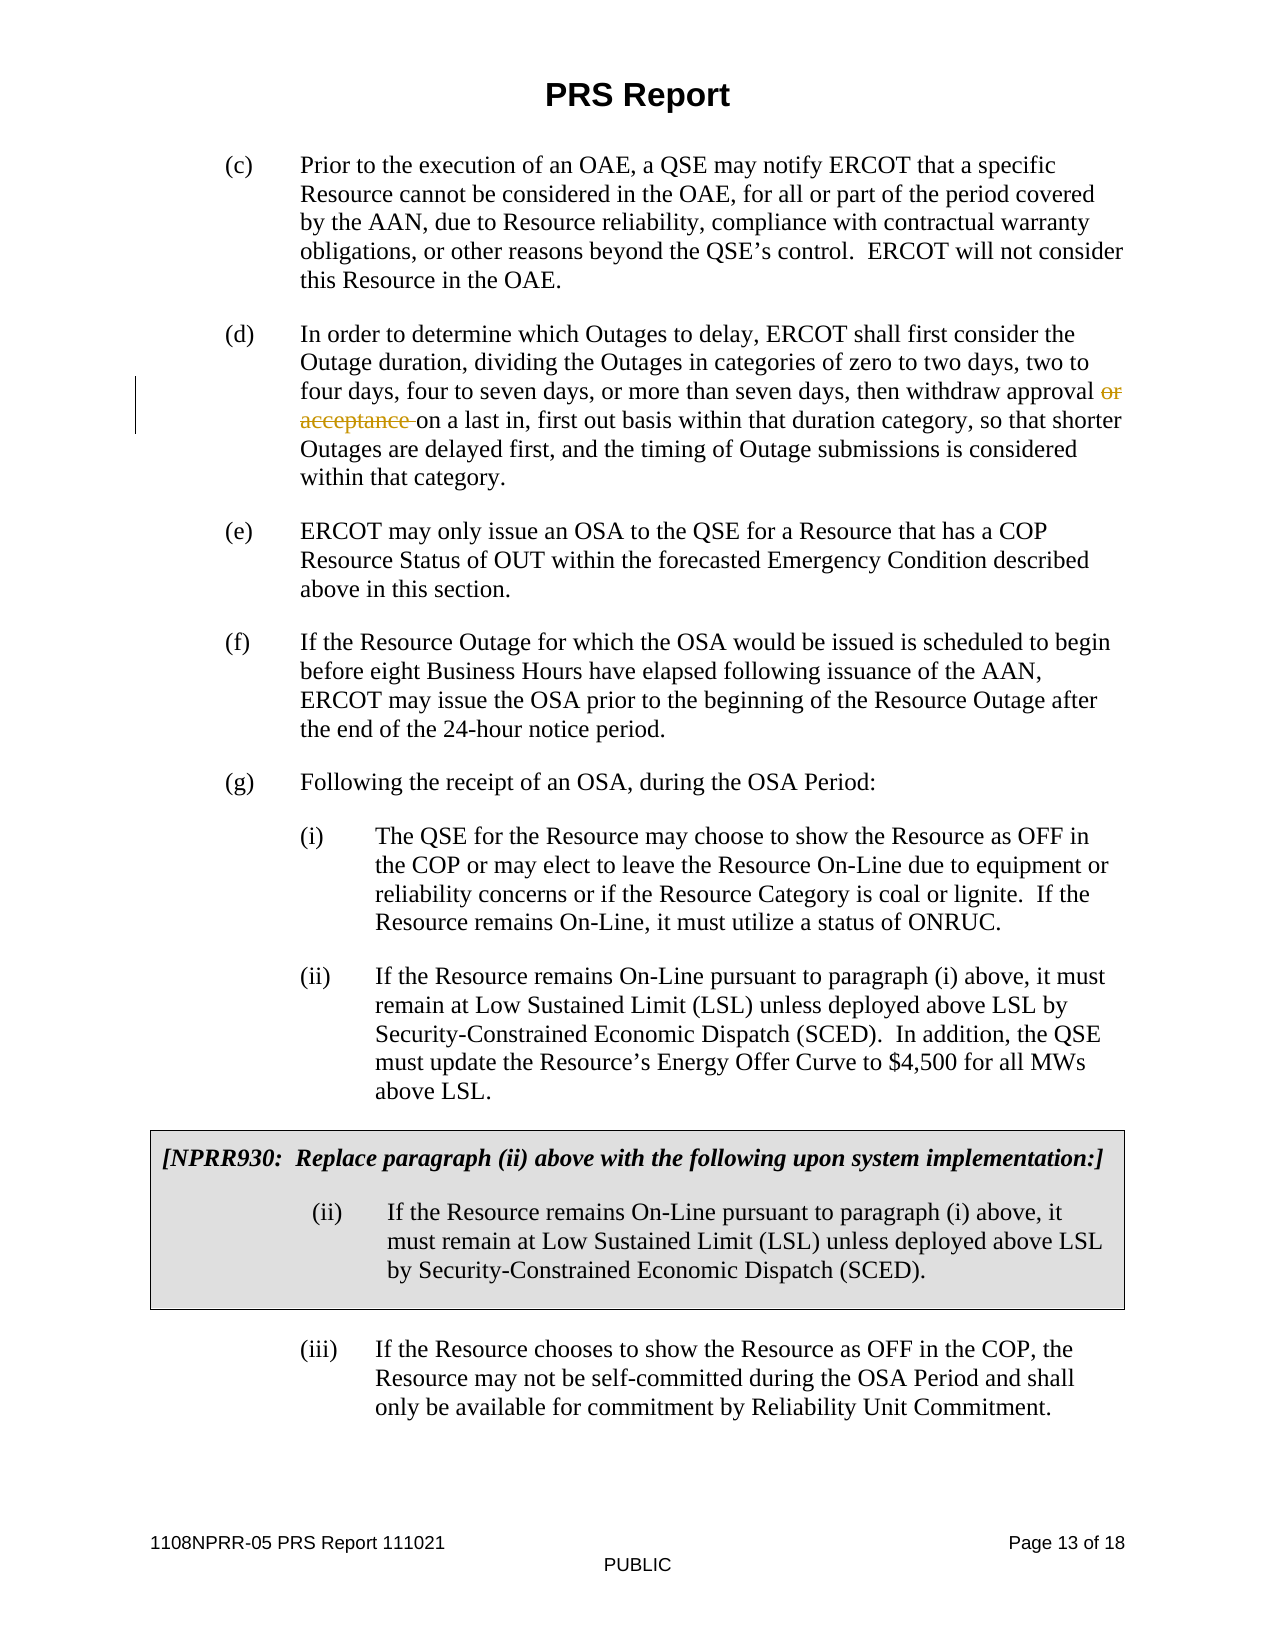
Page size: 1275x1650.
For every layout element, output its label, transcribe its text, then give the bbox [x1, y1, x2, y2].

text (g) Following the receipt of an OSA, during the OSA Period: [225, 767, 1125, 796]
text (i) The QSE for the Resource may choose to show the Resource as OFF in the COP or may elect to leave the Resource On-Line due to equipment or reliability concerns or if the Resource Category is coal or lignite. If the Resource remains On-Line, it must utilize a status of ONRUC. [300, 821, 1125, 936]
text (e) ERCOT may only issue an OSA to the QSE for a Resource that has a COP Resource Status of OUT within the forecasted Emergency Condition described above in this section. [225, 516, 1125, 602]
text (c) Prior to the execution of an OAE, a QSE may notify ERCOT that a specific Resource cannot be considered in the OAE, for all or part of the period covered by the AAN, due to Resource reliability, compliance with contractual warranty obligations, or other reasons beyond the QSE’s control. ERCOT will not consider this Resource in the OAE. [225, 150, 1125, 294]
text (d) In order to determine which Outages to delay, ERCOT shall first consider the Outage duration, dividing the Outages in categories of zero to two days, two to four days, four to seven days, or more than seven days, then withdraw approval on a last in, first out basis within that duration category, so that shorter Outages are delayed first, and the timing of Outage submissions is considered within that category. [225, 319, 1125, 491]
text (f) If the Resource Outage for which the OSA would be issued is scheduled to begin before eight Business Hours have elapsed following issuance of the AAN, ERCOT may issue the OSA prior to the beginning of the Resource Outage after the end of the 24-hour notice period. [225, 627, 1125, 742]
text (iii) If the Resource chooses to show the Resource as OFF in the COP, the Resource may not be self-committed during the OSA Period and shall only be available for commitment by Reliability Unit Commitment. [300, 1334, 1125, 1421]
text (ii) If the Resource remains On-Line pursuant to paragraph (i) above, it must remain at Low Sustained Limit (LSL) unless deployed above LSL by Security-Constrained Economic Dispatch (SCED). In addition, the QSE must update the Resource’s Energy Offer Curve to $4,500 for all MWs above LSL. [300, 961, 1125, 1105]
table_header [NPRR930: Replace paragraph (ii) above with the following upon system implementation:] (ii) If the Resource remains On-Line pursuant to paragraph (i) above, it must remain at Low Sustained Limit (LSL) unless deployed above LSL by Security-Constrained Economic Dispatch (SCED). [151, 1131, 1124, 1308]
